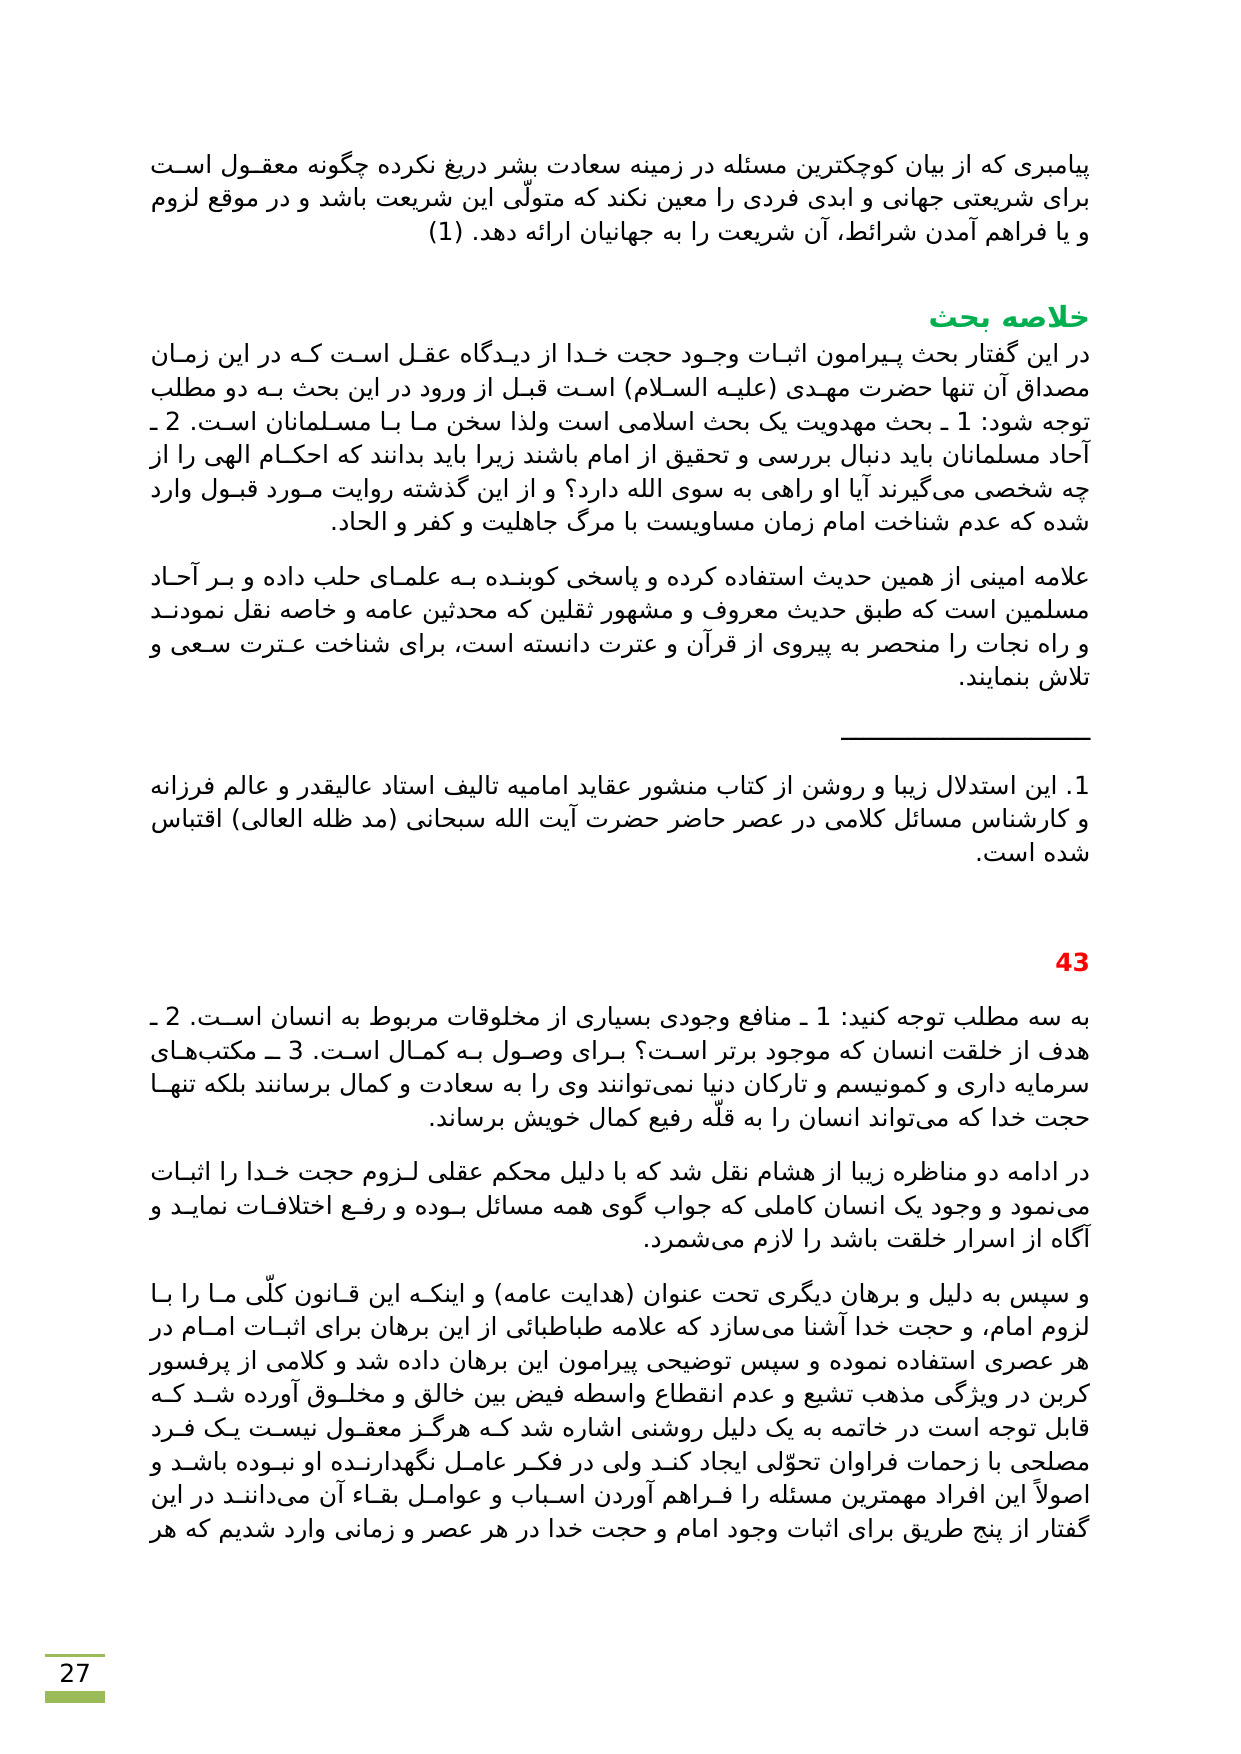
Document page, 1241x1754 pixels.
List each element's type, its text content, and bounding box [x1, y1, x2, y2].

text پیامبری که از بیان کوچکترین مسئله در زمینه سعادت بشر دریغ نکرده چگونه معقول است برای شریعتی جهانی و ابدی فردی را معین نکند که متولّی این شریعت باشد و در موقع لزوم و یا فراهم آمدن شرائط، آن شریعت را به جهانیان ارائه دهد. (1) [150, 150, 1090, 246]
text 1. این استدلال زیبا و روشن از کتاب منشور عقاید امامیه تالیف استاد عالیقدر و عالم فرزانه و کارشناس مسائل کلامی در عصر حاضر حضرت آیت الله سبحانی (مد ظله العالی) اقتباس شده است. [150, 771, 1090, 867]
text در ادامه دو مناظره زیبا از هشام نقل شد که با دلیل محکم عقلی لزوم حجت خدا را اثبات می‌نمود و وجود یک انسان کاملی که جواب گوی همه مسائل بوده و رفع اختلافات نماید و آگاه از اسرار خلقت باشد را لازم می‌شمرد. [150, 1158, 1090, 1254]
subtitle خلاصه بحث [150, 301, 1090, 334]
text به سه مطلب توجه کنید: 1 ـ منافع وجودی بسیاری از مخلوقات مربوط به انسان است. 2 ـ هدف از خلقت انسان که موجود برتر است؟ برای وصول به کمال است. 3 ـ مکتب‌های سرمایه داری و کمونیسم و تارکان دنیا نمی‌توانند وی را به سعادت و کمال برسانند بلکه تنها حجت خدا که می‌تواند انسان را به قلّه رفیع کمال خویش برساند. [150, 1003, 1090, 1132]
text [150, 1279, 1090, 1543]
text در این گفتار بحث پیرامون اثبات وجود حجت خدا از دیدگاه عقل است که در این زمان مصداق آن تنها حضرت مهدی (علیه السلام) است قبل از ورود در این بحث به دو مطلب توجه شود: 1 ـ بحث مهدویت یک بحث اسلامی است ولذا سخن ما با مسلمانان است. 2 ـ آحاد مسلمانان باید دنبال بررسی و تحقیق از امام باشند زیرا باید بدانند که احکام الهی را از چه شخصی می‌گیرند آیا او راهی به سوی الله دارد؟ و از این گذشته روایت مورد قبول وارد شده که عدم شناخت امام زمان مساویست با مرگ جاهلیت و کفر و الحاد. [150, 339, 1090, 536]
text ــــــــــــــــــــــــــــــــــ [150, 717, 1090, 746]
text 43 [150, 948, 1090, 977]
text علامه امینی از همین حدیث استفاده کرده و پاسخی کوبنده به علمای حلب داده و بر آحاد مسلمین است که طبق حدیث معروف و مشهور ثقلین که محدثین عامه و خاصه نقل نمودند و راه نجات را منحصر به پیروی از قرآن و عترت دانسته است، برای شناخت عترت سعی و تلاش بنمایند. [150, 562, 1090, 691]
